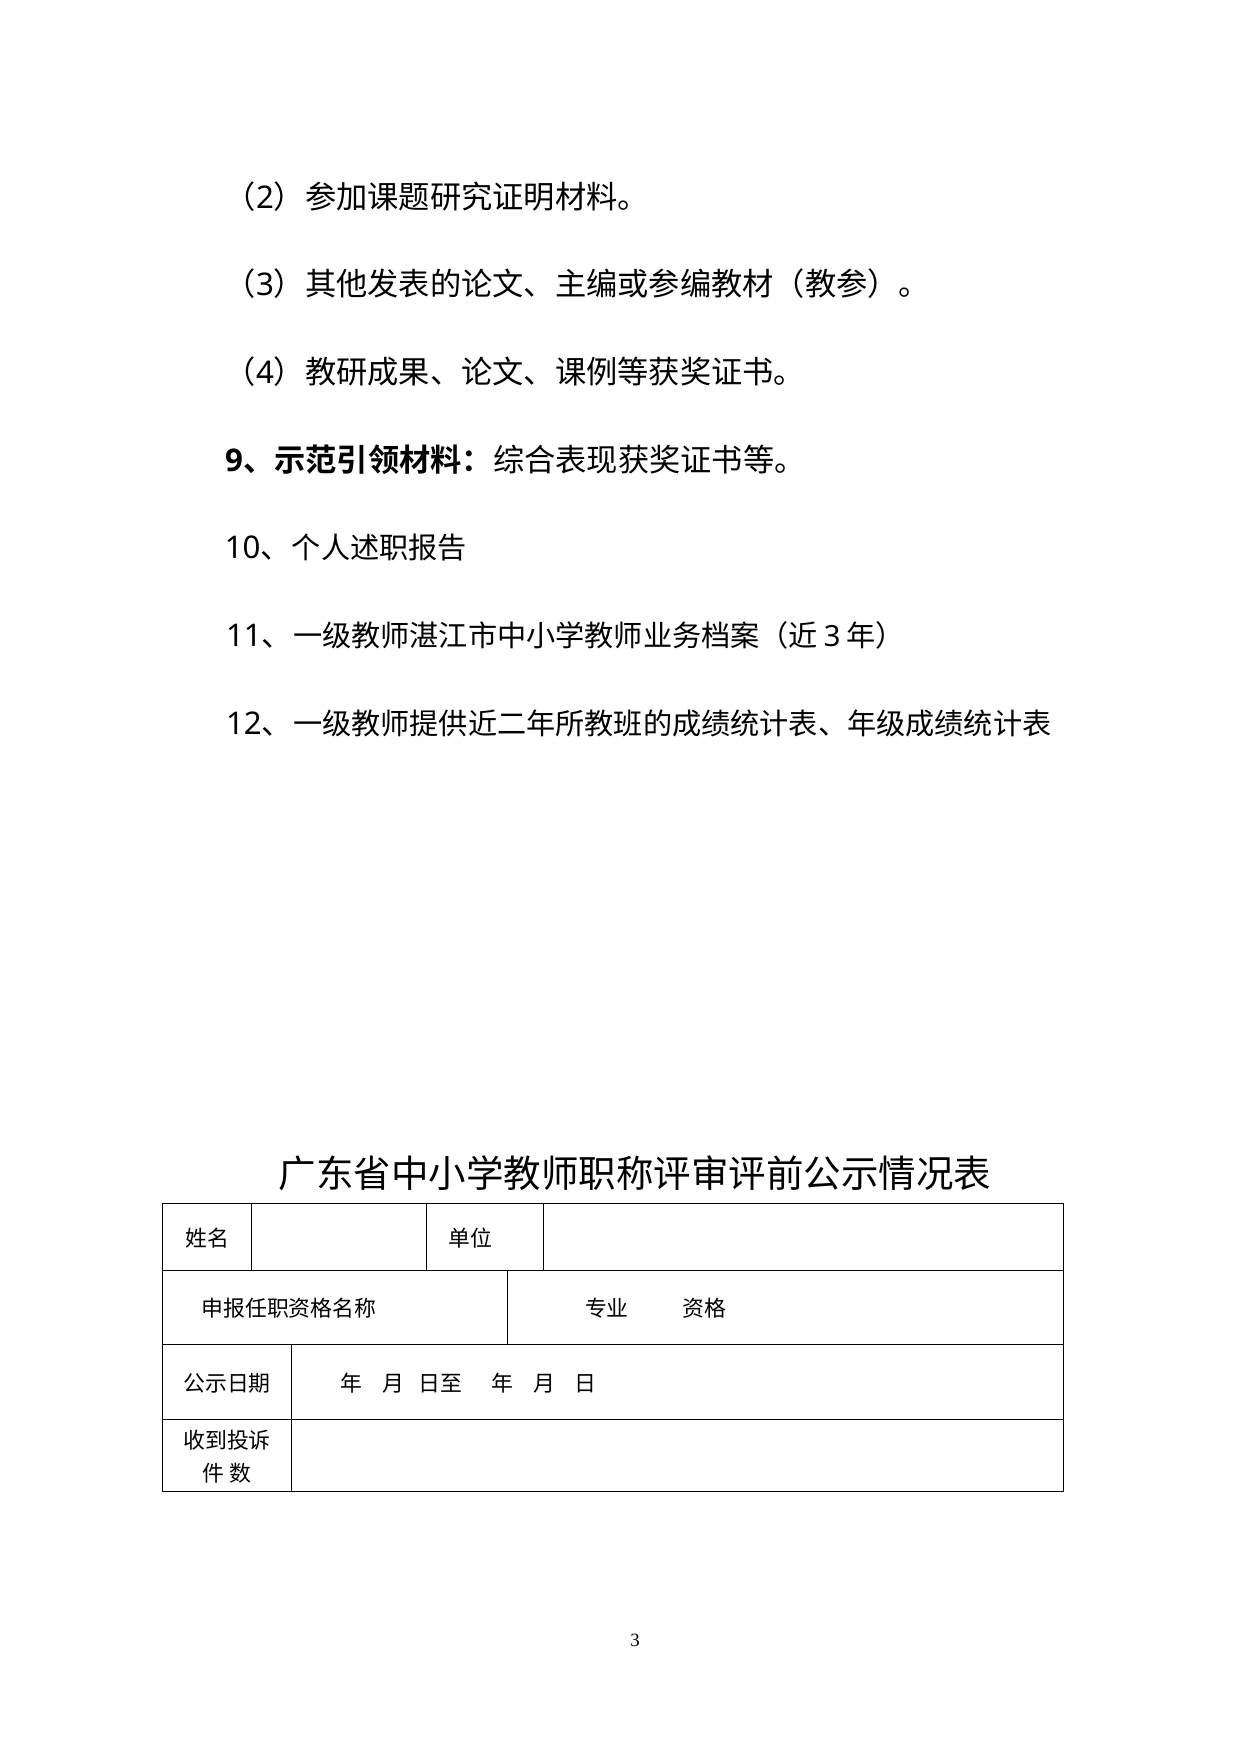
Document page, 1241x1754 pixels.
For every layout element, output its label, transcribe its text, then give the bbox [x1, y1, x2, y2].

table_header [544, 1204, 1063, 1269]
text （2）参加课题研究证明材料。 [148, 162, 1122, 227]
table_cell 年 月 日至 年 月 日 [292, 1345, 1063, 1418]
text 11、一级教师湛江市中小学教师业务档案（近3年） [148, 601, 1122, 666]
text 广东省中小学教师职称评审评前公示情况表 [148, 1138, 1122, 1203]
table_header 姓名 [163, 1204, 251, 1269]
table_header [252, 1204, 426, 1269]
text 10、个人述职报告 [148, 513, 1122, 578]
text （4）教研成果、论文、课例等获奖证书。 [148, 337, 1122, 402]
table_header 单位 [427, 1204, 543, 1269]
text 9、示范引领材料：综合表现获奖证书等。 [148, 425, 1122, 490]
table_cell 公示日期 [163, 1345, 291, 1418]
table_cell 收到投诉 件 数 [163, 1420, 291, 1491]
text （3）其他发表的论文、主编或参编教材（教参）。 [148, 250, 1122, 315]
table_cell 申报任职资格名称 [163, 1271, 507, 1344]
text 12、一级教师提供近二年所教班的成绩统计表、年级成绩统计表 [148, 688, 1122, 753]
table_cell [292, 1420, 1063, 1491]
table_cell 专业 资格 [508, 1271, 1063, 1344]
